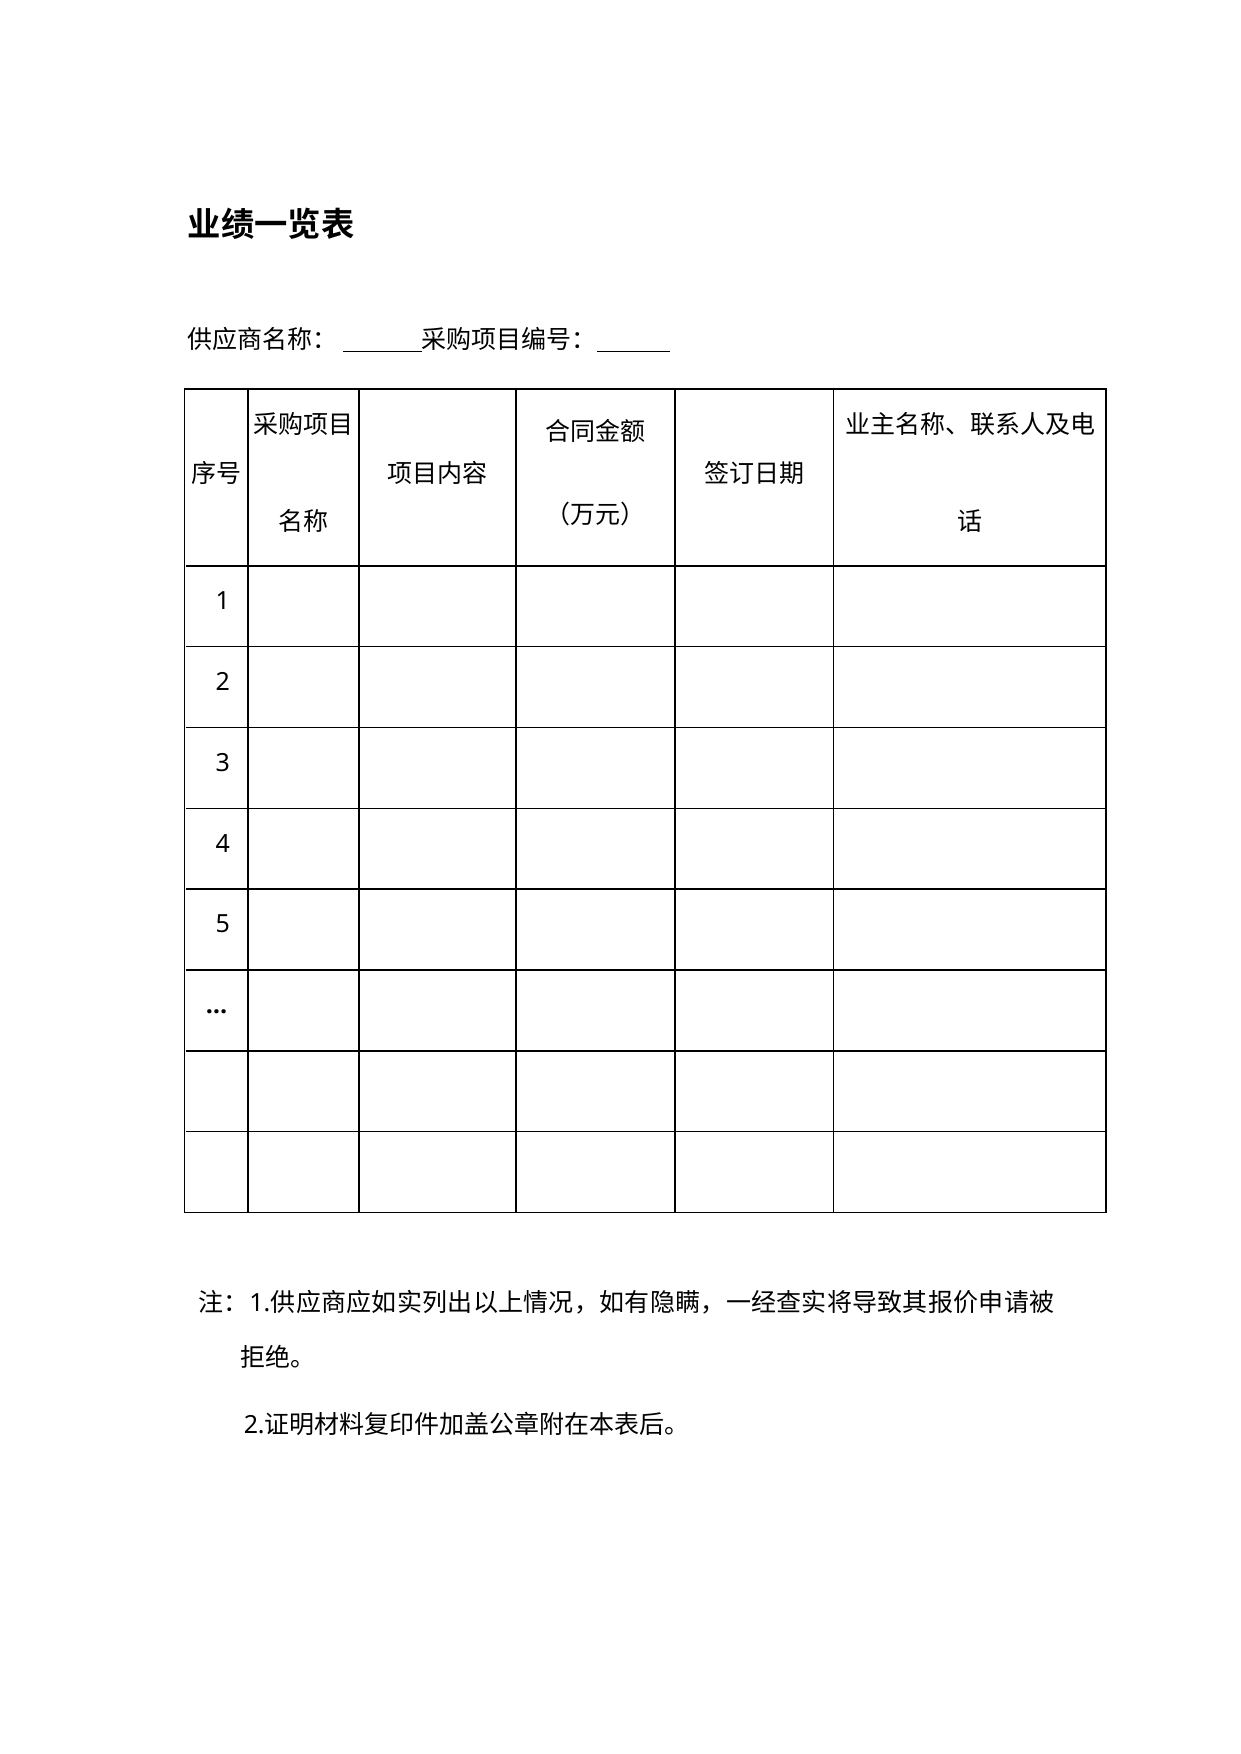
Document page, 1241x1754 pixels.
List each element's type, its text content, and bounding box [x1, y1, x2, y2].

table_cell [360, 1132, 515, 1212]
table_cell [249, 971, 358, 1050]
table_cell [249, 1052, 358, 1131]
text 注：1.供应商应如实列出以上情况，如有隐瞒，一经查实将导致其报价申请被拒绝。 [198, 1283, 1057, 1373]
table_cell [834, 567, 1105, 646]
text 2.证明材料复印件加盖公章附在本表后。 [231, 1404, 1051, 1440]
table_cell [185, 1051, 247, 1131]
table_cell [676, 647, 833, 727]
table_cell [360, 567, 515, 646]
table_cell [834, 890, 1105, 969]
table_cell [676, 567, 833, 646]
table_header 项目内容 [360, 390, 515, 565]
table_cell [249, 647, 358, 727]
table_cell [360, 728, 515, 807]
table_cell 2 [185, 647, 247, 727]
text 供应商名称： 采购项目编号： [187, 305, 1053, 370]
table_cell … [185, 970, 247, 1050]
table_cell [676, 1052, 833, 1131]
table_cell [185, 1132, 247, 1212]
table_header 签订日期 [676, 390, 833, 565]
table_cell [360, 971, 515, 1050]
table_header 合同金额 （万元） [517, 390, 674, 565]
table_cell [517, 1052, 674, 1131]
table_cell [676, 728, 833, 807]
table_cell 1 [185, 566, 247, 646]
table_cell [249, 567, 358, 646]
table_cell [517, 647, 674, 727]
table_cell [834, 971, 1105, 1050]
table_cell [517, 728, 674, 807]
table_cell [360, 1052, 515, 1131]
table_cell [676, 971, 833, 1050]
table_cell [676, 1132, 833, 1212]
table_cell [360, 809, 515, 888]
table_cell [676, 890, 833, 969]
table_cell [517, 809, 674, 888]
table_cell [249, 809, 358, 888]
table_cell [517, 567, 674, 646]
table_cell [249, 1132, 358, 1212]
table_header 序号 [185, 390, 247, 565]
table_cell [834, 1132, 1105, 1212]
table_cell [249, 728, 358, 807]
table_cell [249, 890, 358, 969]
subtitle 业绩一览表 [187, 189, 1053, 254]
table_cell [517, 1132, 674, 1212]
table_cell 4 [185, 809, 247, 888]
table_cell 5 [185, 889, 247, 969]
table_cell 3 [185, 728, 247, 807]
table_cell [834, 809, 1105, 888]
table_cell [360, 647, 515, 727]
table_cell [676, 809, 833, 888]
table_cell [834, 647, 1105, 727]
table_header 业主名称、联系人及电话 [834, 390, 1105, 565]
table_cell [517, 890, 674, 969]
table_cell [360, 890, 515, 969]
table_cell [517, 971, 674, 1050]
table_header 采购项目名称 [249, 390, 358, 565]
table_cell [834, 1052, 1105, 1131]
table_cell [834, 728, 1105, 807]
